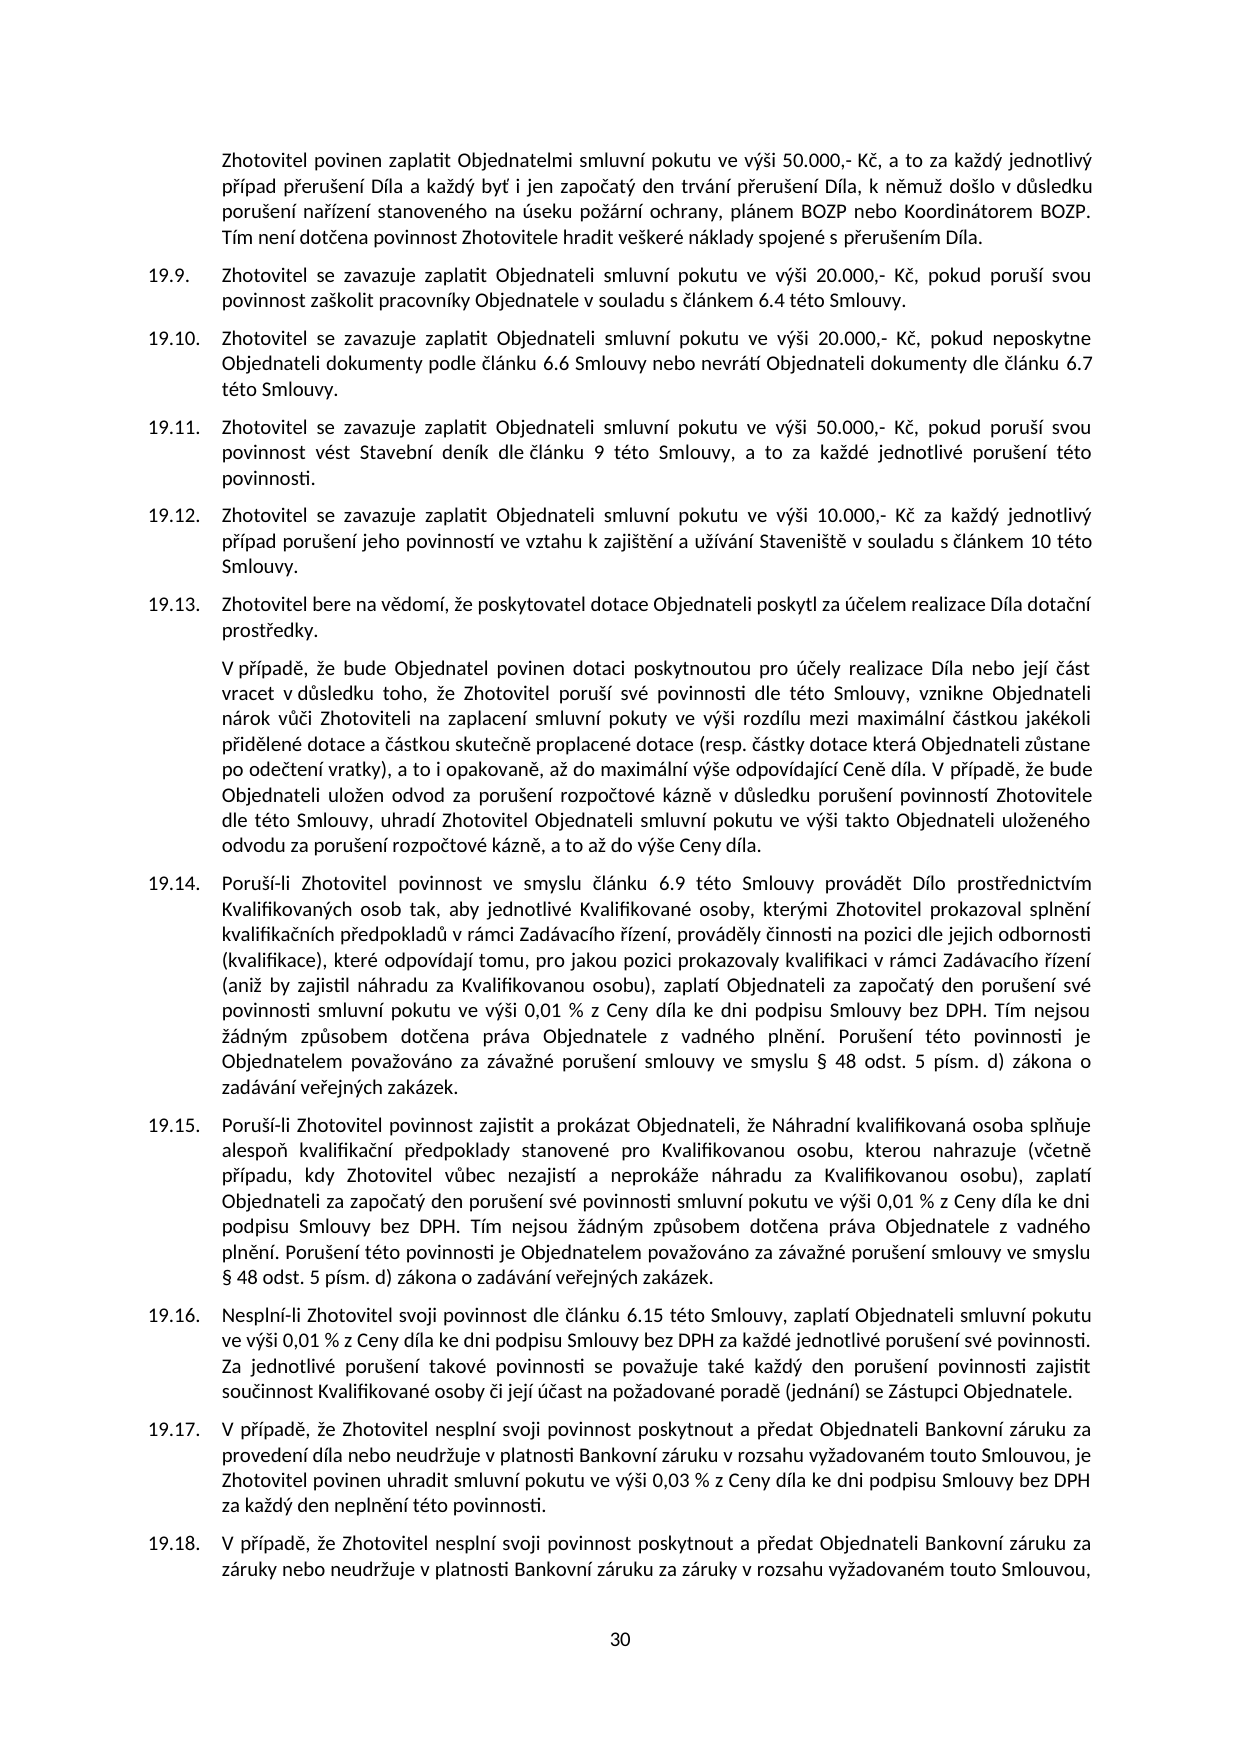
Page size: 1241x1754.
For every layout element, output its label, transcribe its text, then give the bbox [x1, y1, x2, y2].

subtitle Zhotovitel se zavazuje zaplatit Objednateli smluvní pokutu ve výši 50.000,- Kč, pokud poruší svou povinnost vést Stavební deník dle článku 9 této Smlouvy, a to za každé jednotlivé porušení této povinnosti. [148, 414, 1092, 490]
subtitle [148, 148, 1092, 249]
subtitle Zhotovitel se zavazuje zaplatit Objednateli smluvní pokutu ve výši 10.000,- Kč za každý jednotlivý případ porušení jeho povinností ve vztahu k zajištění a užívání Staveniště v souladu s článkem 10 této Smlouvy. [148, 503, 1092, 579]
subtitle Zhotovitel bere na vědomí, že poskytovatel dotace Objednateli poskytl za účelem realizace Díla dotační prostředky. [148, 591, 1092, 642]
subtitle Poruší-li Zhotovitel povinnost zajistit a prokázat Objednateli, že Náhradní kvalifikovaná osoba splňuje alespoň kvalifikační předpoklady stanovené pro Kvalifikovanou osobu, kterou nahrazuje (včetně případu, kdy Zhotovitel vůbec nezajistí a neprokáže náhradu za Kvalifikovanou osobu), zaplatí Objednateli za započatý den porušení své povinnosti smluvní pokutu ve výši 0,01 % z Ceny díla ke dni podpisu Smlouvy bez DPH. Tím nejsou žádným způsobem dotčena práva Objednatele z vadného plnění. Porušení této povinnosti je Objednatelem považováno za závažné porušení smlouvy ve smyslu § 48 odst. 5 písm. d) zákona o zadávání veřejných zakázek. [148, 1112, 1092, 1290]
subtitle Zhotovitel se zavazuje zaplatit Objednateli smluvní pokutu ve výši 20.000,- Kč, pokud neposkytne Objednateli dokumenty podle článku 6.6 Smlouvy nebo nevrátí Objednateli dokumenty dle článku 6.7 této Smlouvy. [148, 325, 1092, 401]
subtitle Zhotovitel se zavazuje zaplatit Objednateli smluvní pokutu ve výši 20.000,- Kč, pokud poruší svou povinnost zaškolit pracovníky Objednatele v souladu s článkem 6.4 této Smlouvy. [148, 262, 1092, 313]
subtitle V případě, že bude Objednatel povinen dotaci poskytnoutou pro účely realizace Díla nebo její část vracet v důsledku toho, že Zhotovitel poruší své povinnosti dle této Smlouvy, vznikne Objednateli nárok vůči Zhotoviteli na zaplacení smluvní pokuty ve výši rozdílu mezi maximální částkou jakékoli přidělené dotace a částkou skutečně proplacené dotace (resp. částky dotace která Objednateli zůstane po odečtení vratky), a to i opakovaně, až do maximální výše odpovídající Ceně díla. V případě, že bude Objednateli uložen odvod za porušení rozpočtové kázně v důsledku porušení povinností Zhotovitele dle této Smlouvy, uhradí Zhotovitel Objednateli smluvní pokutu ve výši takto Objednateli uloženého odvodu za porušení rozpočtové kázně, a to až do výše Ceny díla. [222, 655, 1092, 858]
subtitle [148, 1531, 1092, 1581]
subtitle Poruší-li Zhotovitel povinnost ve smyslu článku 6.9 této Smlouvy provádět Dílo prostřednictvím Kvalifikovaných osob tak, aby jednotlivé Kvalifikované osoby, kterými Zhotovitel prokazoval splnění kvalifikačních předpokladů v rámci Zadávacího řízení, prováděly činnosti na pozici dle jejich odbornosti (kvalifikace), které odpovídají tomu, pro jakou pozici prokazovaly kvalifikaci v rámci Zadávacího řízení (aniž by zajistil náhradu za Kvalifikovanou osobu), zaplatí Objednateli za započatý den porušení své povinnosti smluvní pokutu ve výši 0,01 % z Ceny díla ke dni podpisu Smlouvy bez DPH. Tím nejsou žádným způsobem dotčena práva Objednatele z vadného plnění. Porušení této povinnosti je Objednatelem považováno za závažné porušení smlouvy ve smyslu § 48 odst. 5 písm. d) zákona o zadávání veřejných zakázek. [148, 871, 1092, 1099]
subtitle V případě, že Zhotovitel nesplní svoji povinnost poskytnout a předat Objednateli Bankovní záruku za provedení díla nebo neudržuje v platnosti Bankovní záruku v rozsahu vyžadovaném touto Smlouvou, je Zhotovitel povinen uhradit smluvní pokutu ve výši 0,03 % z Ceny díla ke dni podpisu Smlouvy bez DPH za každý den neplnění této povinnosti. [148, 1416, 1092, 1518]
subtitle Nesplní-li Zhotovitel svoji povinnost dle článku 6.15 této Smlouvy, zaplatí Objednateli smluvní pokutu ve výši 0,01 % z Ceny díla ke dni podpisu Smlouvy bez DPH za každé jednotlivé porušení své povinnosti. Za jednotlivé porušení takové povinnosti se považuje také každý den porušení povinnosti zajistit součinnost Kvalifikované osoby či její účast na požadované poradě (jednání) se Zástupci Objednatele. [148, 1302, 1092, 1404]
